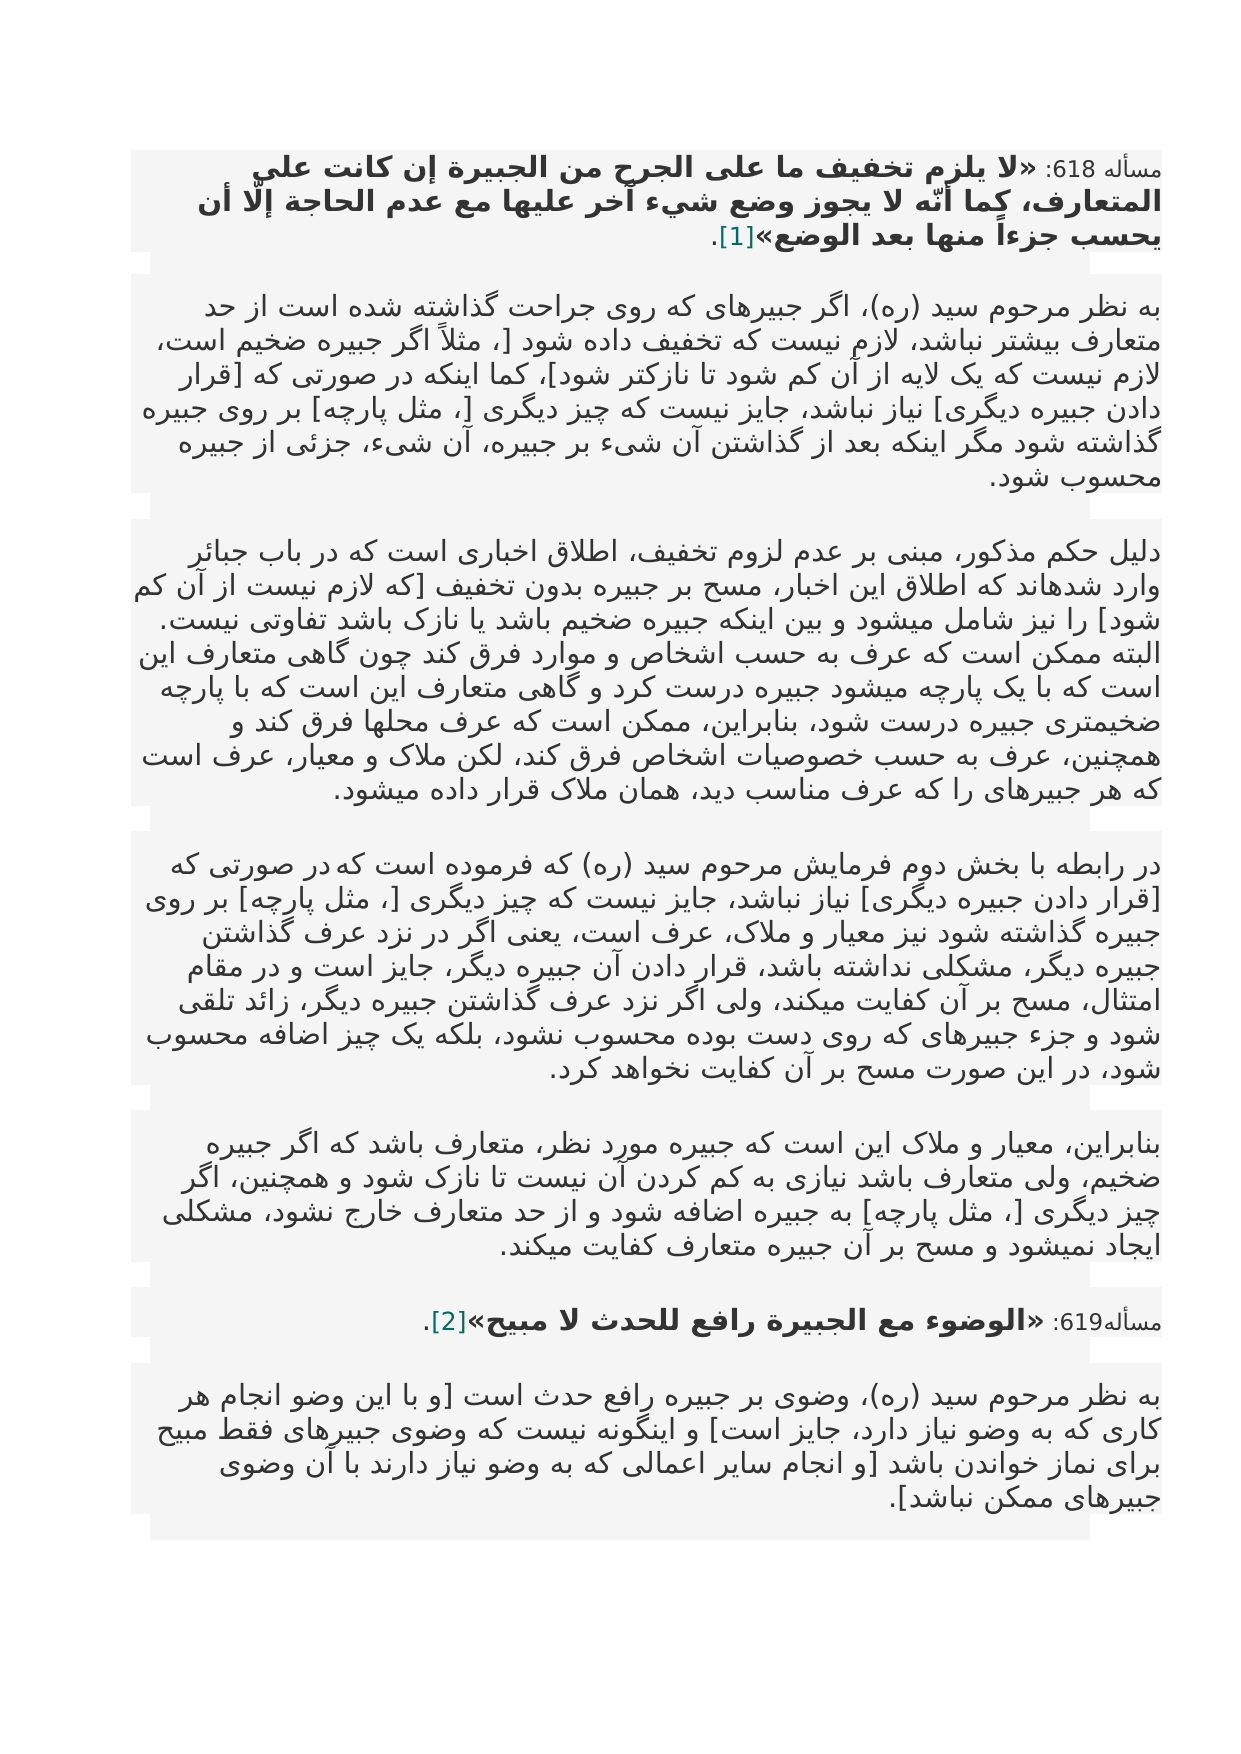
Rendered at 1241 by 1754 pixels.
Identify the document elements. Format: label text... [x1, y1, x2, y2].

text به نظر مرحوم سید (ره)، اگر جبیره‏ای که روی جراحت گذاشته شده است از حد متعارف بیشتر نباشد، لازم نیست که تخفیف داده شود [، مثلاً اگر جبیره ضخیم است، لازم نیست که یک لایه از آن کم شود تا نازک‏تر شود]، کما اینکه در صورتی که [قرار دادن جبیره دیگری] نیاز نباشد، جایز نیست که چیز دیگری [، مثل پارچه] بر روی جبیره گذاشته شود مگر اینکه بعد از گذاشتن آن شیء بر جبیره، آن شیء، جزئی از جبیره محسوب شود. [131, 289, 1162, 493]
text دلیل حکم مذکور، مبنی بر عدم لزوم تخفیف، اطلاق اخباری است که در باب جبائر وارد شده‏اند که اطلاق این اخبار، مسح بر جبیره بدون تخفیف [که لازم نیست از آن کم شود] را نیز شامل می‏شود و بین اینکه جبیره ضخیم باشد یا نازک باشد تفاوتی نیست. البته ممکن است که عرف به حسب اشخاص و موارد فرق کند چون گاهی متعارف این است که با یک پارچه می‏شود جبیره درست کرد و گاهی متعارف این است که با پارچه ضخیم‏تری جبیره درست شود، بنابراین، ممکن است که عرف محل‏ها فرق کند و همچنین، عرف به حسب خصوصیات اشخاص فرق کند، لکن ملاک و معیار، عرف است که هر جبیره‏ای را که عرف مناسب دید، همان ملاک قرار داده می‏شود. [131, 534, 1162, 806]
text مسأله 618: «لا يلزم تخفيف ما على الجرح من الجبيرة إن كانت على المتعارف، كما أنّه لا يجوز وضع شي‌ء آخر عليها مع عدم الحاجة إلّا أن يحسب جزءاً منها بعد الوضع»[1]. [131, 150, 1162, 252]
text در رابطه با بخش دوم فرمایش مرحوم سید (ره) که فرموده است که در صورتی که [قرار دادن جبیره دیگری] نیاز نباشد، جایز نیست که چیز دیگری [، مثل پارچه] بر روی جبیره گذاشته شود نیز معیار و ملاک، عرف است، یعنی اگر در نزد عرف گذاشتن جبیره دیگر، مشکلی نداشته باشد، قرار دادن آن جبیره دیگر، جایز است و در مقام امتثال، مسح بر آن کفایت می‏کند، ولی اگر نزد عرف گذاشتن جبیره دیگر، زائد تلقی شود و جزء جبیره‏ای که روی دست بوده محسوب نشود، بلکه یک چیز اضافه محسوب شود، در این صورت مسح بر آن کفایت نخواهد کرد. [131, 847, 1162, 1085]
text بنابراین، معیار و ملاک این است که جبیره مورد نظر، متعارف باشد که اگر جبیره ضخیم، ولی متعارف باشد نیازی به کم کردن آن نیست تا نازک شود و همچنین، اگر چیز دیگری [، مثل پارچه] به جبیره اضافه شود و از حد متعارف خارج نشود، مشکلی ایجاد نمی‏شود و مسح بر آن جبیره متعارف کفایت می‏کند. [131, 1126, 1162, 1262]
text به نظر مرحوم سید (ره)، وضوی بر جبیره رافع حدث است [و با این وضو انجام هر کاری که به وضو نیاز دارد، جایز است] و این‏گونه نیست که وضوی جبیره‏ای فقط مبیح برای نماز خواندن باشد [و انجام سایر اعمالی که به وضو نیاز دارند با آن وضوی جبیره‏ای ممکن نباشد]. [131, 1378, 1162, 1514]
text مسأله619: «الوضوء مع الجبيرة رافع للحدث لا مبيح»[2]. [131, 1303, 1162, 1337]
